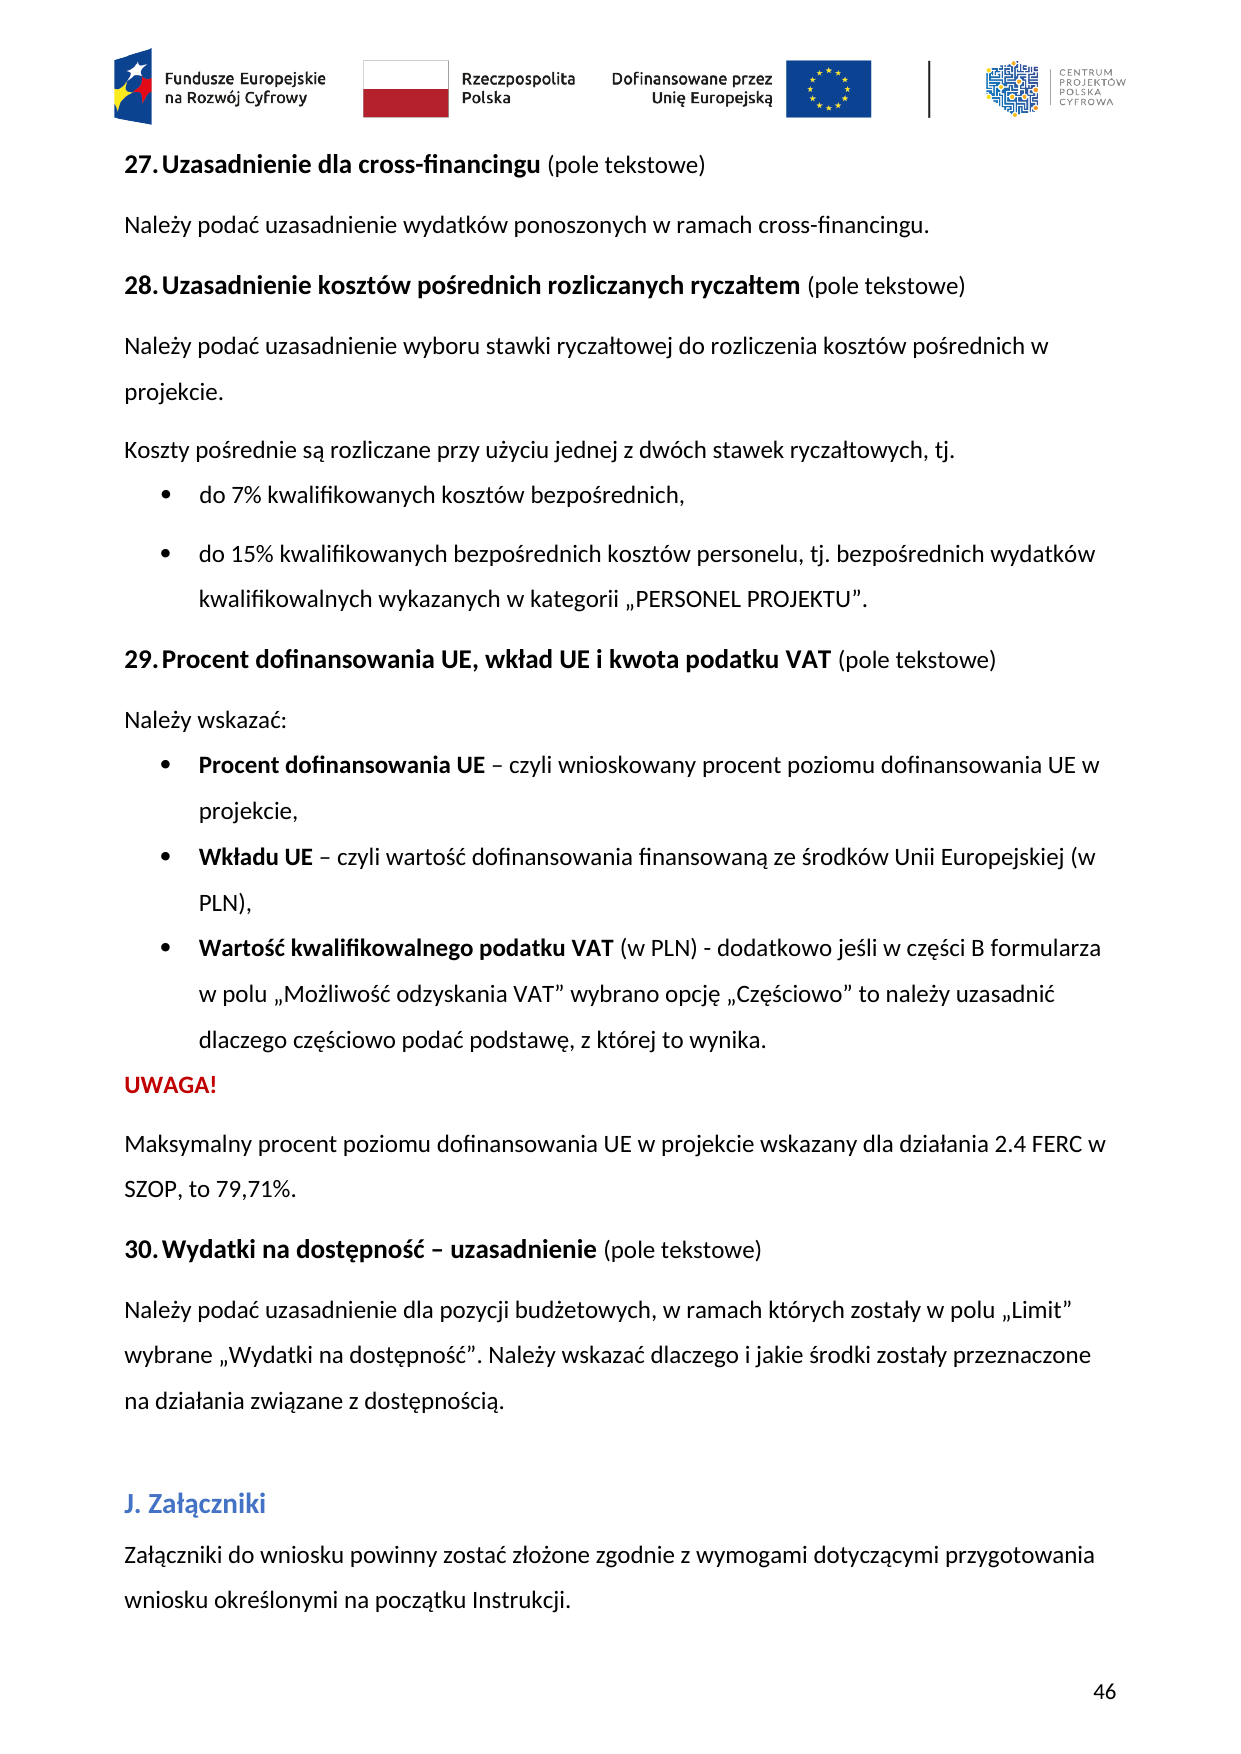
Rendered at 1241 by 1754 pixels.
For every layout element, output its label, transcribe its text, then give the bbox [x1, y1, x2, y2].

list Procent dofinansowania UE, wkład UE i kwota podatku VAT (pole tekstowe) [124, 642, 1116, 675]
text Maksymalny procent poziomu dofinansowania UE w projekcie wskazany dla działania 2.4 FERC w SZOP, to 79,71%. [124, 1128, 1116, 1204]
text UWAGA! [124, 1069, 1116, 1100]
text Koszty pośrednie są rozliczane przy użyciu jednej z dwóch stawek ryczałtowych, tj. [124, 434, 1116, 464]
list Wartość kwalifikowalnego podatku VAT (w PLN) - dodatkowo jeśli w części B formularza w polu „Możliwość odzyskania VAT” wybrano opcję „Częściowo” to należy uzasadnić dlaczego częściowo podać podstawę, z której to wynika. [161, 932, 1116, 1054]
list Wydatki na dostępność – uzasadnienie (pole tekstowe) [124, 1232, 1116, 1265]
list do 15% kwalifikowanych bezpośrednich kosztów personelu, tj. bezpośrednich wydatków kwalifikowalnych wykazanych w kategorii „PERSONEL PROJEKTU”. [161, 538, 1116, 614]
list Uzasadnienie kosztów pośrednich rozliczanych ryczałtem (pole tekstowe) [124, 268, 1116, 301]
picture [114, 48, 1126, 125]
list Procent dofinansowania UE – czyli wnioskowany procent poziomu dofinansowania UE w projekcie, [161, 749, 1116, 826]
list Uzasadnienie dla cross-financingu (pole tekstowe) [124, 148, 1116, 181]
text Należy podać uzasadnienie wyboru stawki ryczałtowej do rozliczenia kosztów pośrednich w projekcie. [124, 330, 1116, 406]
text Należy wskazać: [124, 704, 1116, 734]
text Należy podać uzasadnienie wydatków ponoszonych w ramach cross-financingu. [124, 210, 1116, 240]
text Należy podać uzasadnienie dla pozycji budżetowych, w ramach których zostały w polu „Limit” wybrane „Wydatki na dostępność”. Należy wskazać dlaczego i jakie środki zostały przeznaczone na działania związane z dostępnością. [124, 1294, 1116, 1416]
subtitle J. Załączniki [124, 1485, 1116, 1521]
list do 7% kwalifikowanych kosztów bezpośrednich, [162, 479, 1116, 510]
text Załączniki do wniosku powinny zostać złożone zgodnie z wymogami dotyczącymi przygotowania wniosku określonymi na początku Instrukcji. [124, 1539, 1116, 1615]
list Wkładu UE – czyli wartość dofinansowania finansowaną ze środków Unii Europejskiej (w PLN), [161, 841, 1116, 917]
